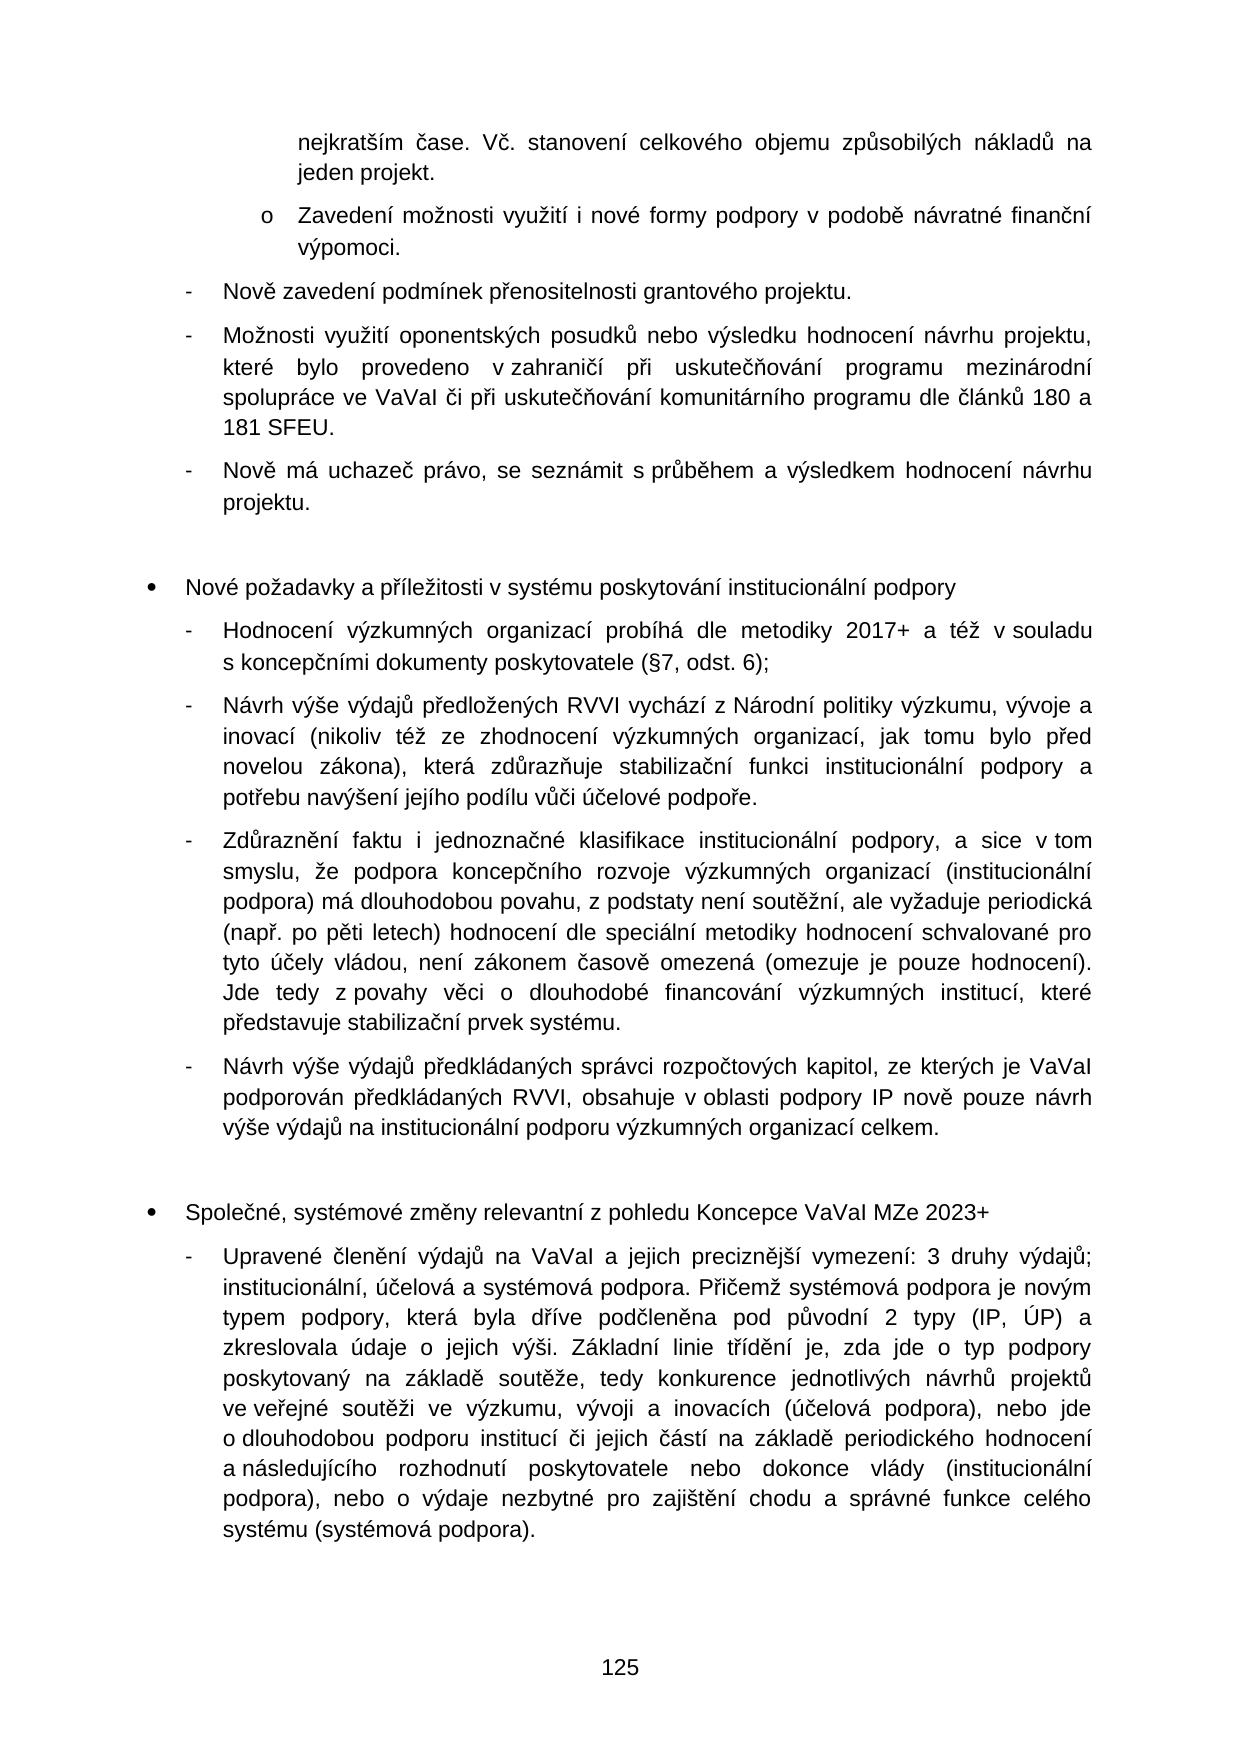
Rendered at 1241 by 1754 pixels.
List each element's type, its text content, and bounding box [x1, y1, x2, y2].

list Nové požadavky a příležitosti v systému poskytování institucionální podpory [148, 574, 1092, 600]
list Společné, systémové změny relevantní z pohledu Koncepce VaVaI MZe 2023+ [148, 1199, 1092, 1226]
list Návrh výše výdajů předkládaných správci rozpočtových kapitol, ze kterých je VaVaI podporován předkládaných RVVI, obsahuje v oblasti podpory IP nově pouze návrh výše výdajů na institucionální podporu výzkumných organizací celkem. [185, 1052, 1092, 1140]
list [260, 129, 1092, 186]
list Nově zavedení podmínek přenositelnosti grantového projektu. [185, 277, 1092, 305]
list Možnosti využití oponentských posudků nebo výsledku hodnocení návrhu projektu, které bylo provedeno v zahraničí při uskutečňování programu mezinárodní spolupráce ve VaVaI či při uskutečňování komunitárního programu dle článků 180 a 181 SFEU. [185, 322, 1092, 440]
list Upravené členění výdajů na VaVaI a jejich preciznější vymezení: 3 druhy výdajů; institucionální, účelová a systémová podpora. Přičemž systémová podpora je novým typem podpory, která byla dříve podčleněna pod původní 2 typy (IP, ÚP) a zkreslovala údaje o jejich výši. Základní linie třídění je, zda jde o typ podpory poskytovaný na základě soutěže, tedy konkurence jednotlivých návrhů projektů ve veřejné soutěži ve výzkumu, vývoji a inovacích (účelová podpora), nebo jde o dlouhodobou podporu institucí či jejich částí na základě periodického hodnocení a následujícího rozhodnutí poskytovatele nebo dokonce vlády (institucionální podpora), nebo o výdaje nezbytné pro zajištění chodu a správné funkce celého systému (systémová podpora). [185, 1242, 1092, 1542]
list Nově má uchazeč právo, se seznámit s průběhem a výsledkem hodnocení návrhu projektu. [185, 457, 1092, 515]
list Hodnocení výzkumných organizací probíhá dle metodiky 2017+ a též v souladu s koncepčními dokumenty poskytovatele (§7, odst. 6); [185, 617, 1092, 675]
list Zdůraznění faktu i jednoznačné klasifikace institucionální podpory, a sice v tom smyslu, že podpora koncepčního rozvoje výzkumných organizací (institucionální podpora) má dlouhodobou povahu, z podstaty není soutěžní, ale vyžaduje periodická (např. po pěti letech) hodnocení dle speciální metodiky hodnocení schvalované pro tyto účely vládou, není zákonem časově omezená (omezuje je pouze hodnocení). Jde tedy z povahy věci o dlouhodobé financování výzkumných institucí, které představuje stabilizační prvek systému. [185, 826, 1092, 1035]
list Návrh výše výdajů předložených RVVI vychází z Národní politiky výzkumu, vývoje a inovací (nikoliv též ze zhodnocení výzkumných organizací, jak tomu bylo před novelou zákona), která zdůrazňuje stabilizační funkci institucionální podpory a potřebu navýšení jejího podílu vůči účelové podpoře. [185, 691, 1092, 810]
list Zavedení možnosti využití i nové formy podpory v podobě návratné finanční výpomoci. [260, 202, 1092, 261]
